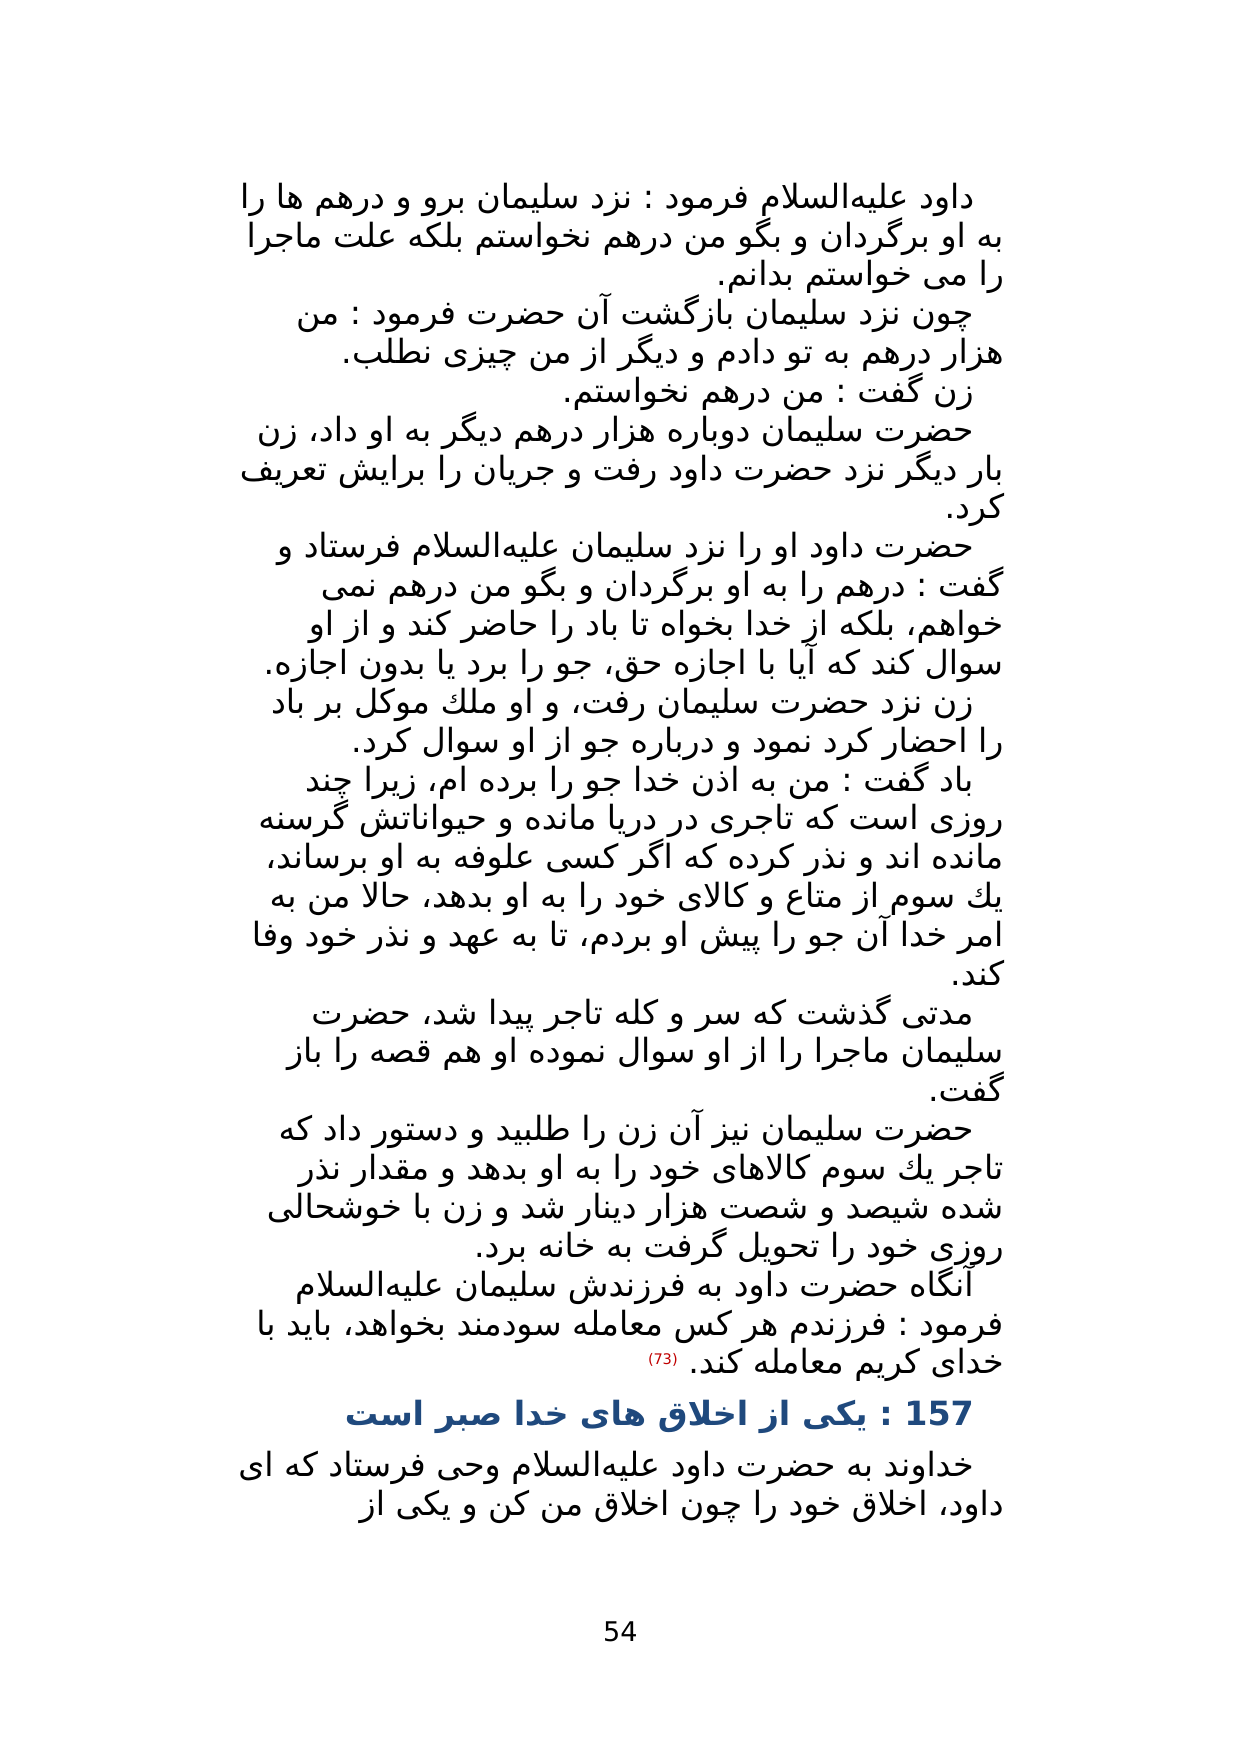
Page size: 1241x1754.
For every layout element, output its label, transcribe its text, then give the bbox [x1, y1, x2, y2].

text مدتى گذشت كه سر و كله تاجر پيدا شد، حضرت سليمان ماجرا را از او سوال نموده او هم قصه را باز گفت. [236, 993, 1004, 1110]
text حضرت سليمان نيز آن زن را طلبيد و دستور داد كه تاجر يك سوم كالاهاى خود را به او بدهد و مقدار نذر شده شيصد و شصت هزار دينار شد و زن با خوشحالى روزى خود را تحويل گرفت به خانه برد. [236, 1110, 1004, 1265]
text باد گفت : من به اذن خدا جو را برده ام، زيرا چند روزى است كه تاجرى در دريا مانده و حيواناتش گرسنه مانده اند و نذر كرده كه اگر كسى علوفه به او برساند، يك سوم از متاع و كالاى خود را به او بدهد، حالا من به امر خدا آن جو را پيش او بردم، تا به عهد و نذر خود وفا كند. [236, 760, 1004, 993]
subtitle 157 : يكى از اخلاق هاى خدا صبر است [236, 1394, 1004, 1433]
text زن نزد حضرت سليمان رفت، و او ملك موكل بر باد را احضار كرد نمود و درباره جو از او سوال كرد. [236, 682, 1004, 760]
text زن گفت : من درهم نخواستم. [236, 371, 1004, 410]
text حضرت داود او را نزد سليمان عليه‌السلام فرستاد و گفت : درهم را به او برگردان و بگو من درهم نمى خواهم، بلكه از خدا بخواه تا باد را حاضر كند و از او سوال كند كه آيا با اجازه حق، جو را برد يا بدون اجازه. [236, 527, 1004, 682]
text حضرت سليمان دوباره هزار درهم ديگر به او داد، زن بار ديگر نزد حضرت داود رفت و جريان را برايش تعريف كرد. [236, 410, 1004, 527]
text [236, 1446, 1004, 1523]
text چون نزد سليمان بازگشت آن حضرت فرمود : من هزار درهم به تو دادم و ديگر از من چيزى نطلب. [236, 294, 1004, 371]
text آنگاه حضرت داود به فرزندش سليمان عليه‌السلام فرمود : فرزندم هر كس معامله سودمند بخواهد، بايد با خداى كريم معامله كند. (73) [236, 1265, 1004, 1382]
text داود عليه‌السلام فرمود : نزد سليمان برو و درهم ها را به او برگردان و بگو من درهم نخواستم بلكه علت ماجرا را مى خواستم بدانم. [236, 177, 1004, 294]
